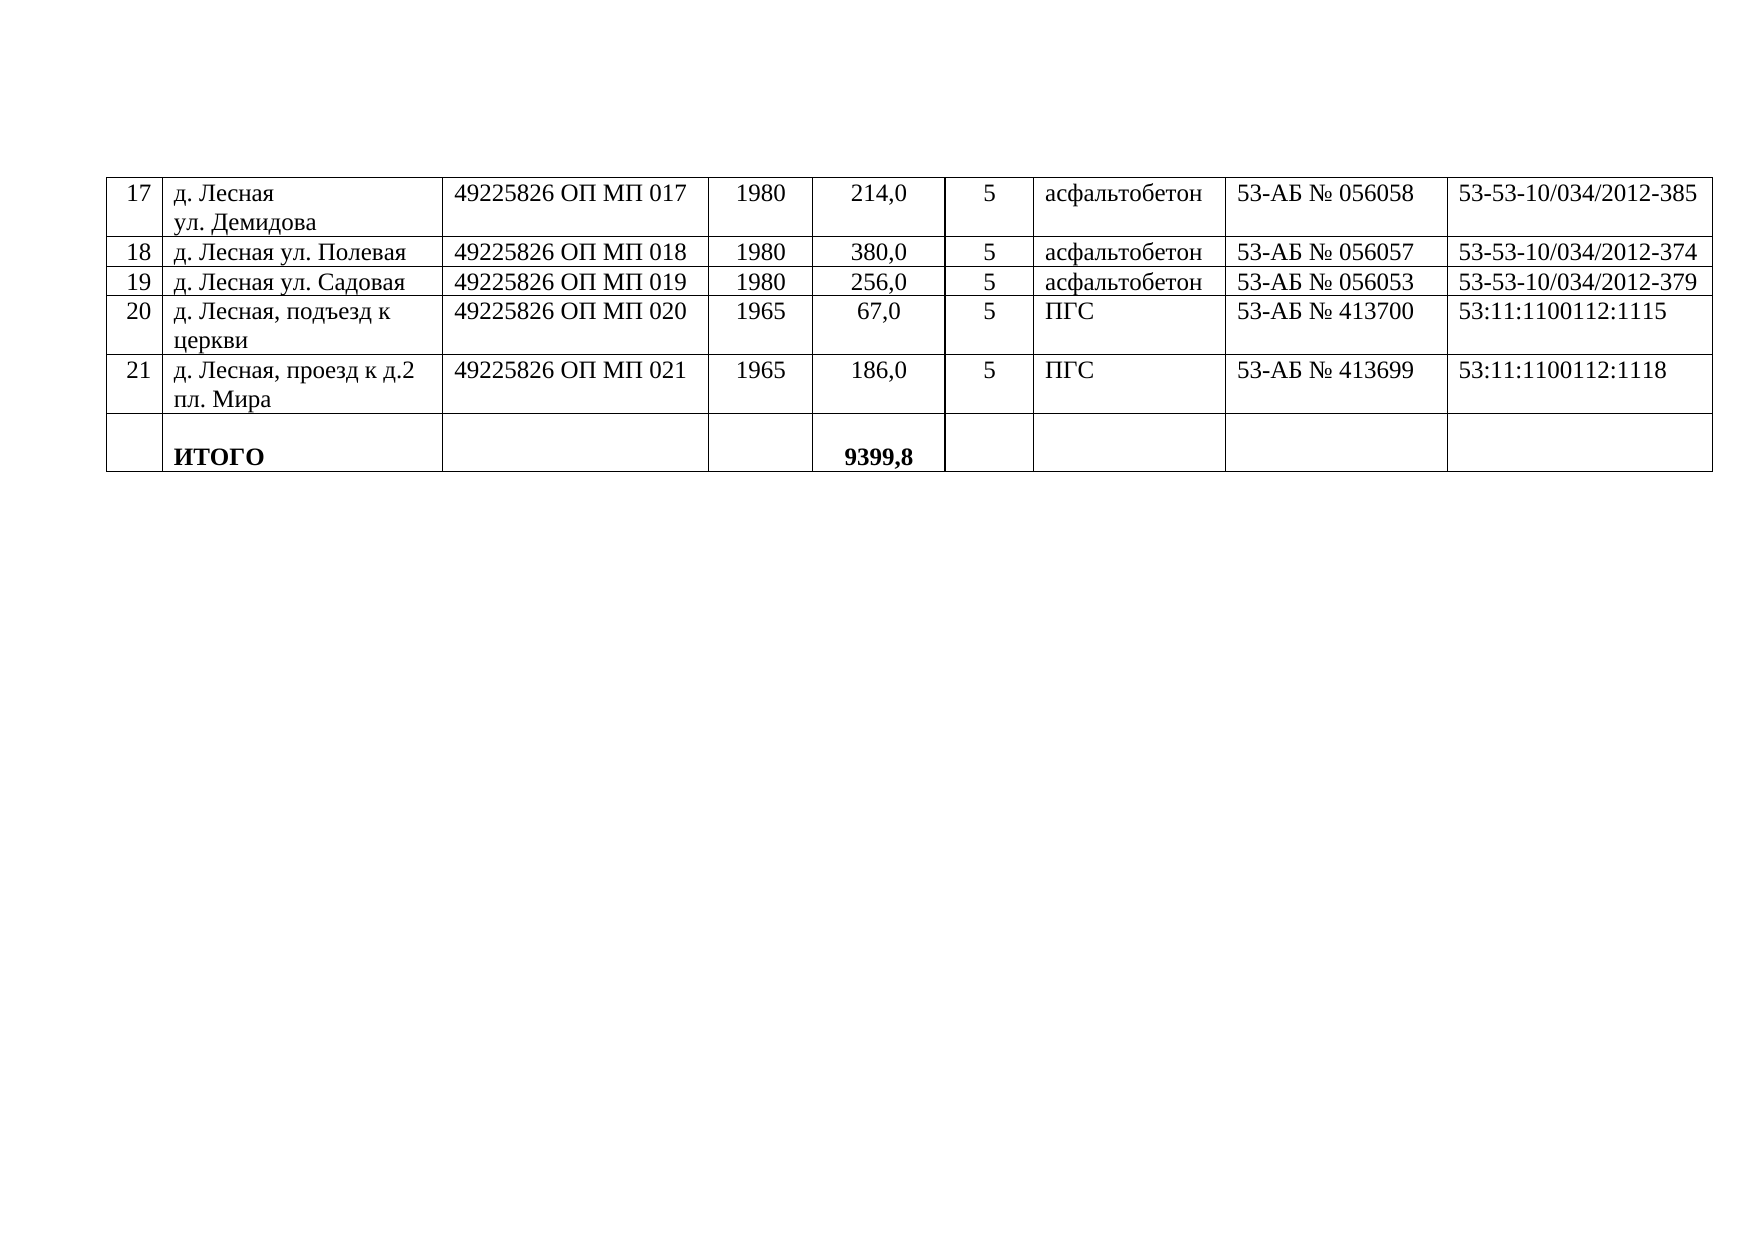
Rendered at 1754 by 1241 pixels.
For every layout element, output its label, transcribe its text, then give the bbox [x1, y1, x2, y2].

table_cell д. Лесная ул. Полевая [163, 237, 442, 266]
table_cell 53:11:1100112:1115 [1448, 296, 1712, 354]
table_cell 256,0 [813, 267, 944, 295]
table_cell 1980 [709, 267, 812, 295]
table_cell 214,0 [813, 178, 944, 236]
table_cell д. Лесная ул. Садовая [163, 267, 442, 295]
table_cell 49225826 ОП МП 021 [443, 355, 708, 412]
table_cell 9399,8 [813, 414, 944, 471]
table_cell 19 [107, 267, 162, 295]
table_cell ПГС [1034, 296, 1225, 354]
table_cell 21 [107, 355, 162, 412]
table_cell 1965 [709, 355, 812, 412]
table_cell ПГС [1034, 355, 1225, 412]
table_cell 53-АБ № 413700 [1226, 296, 1447, 354]
table_cell 53-53-10/034/2012-379 [1448, 267, 1712, 295]
table_cell ИТОГО [163, 414, 442, 471]
table_cell 17 [107, 178, 162, 236]
table_cell [1448, 414, 1712, 471]
table_cell 5 [946, 178, 1033, 236]
table_cell 53:11:1100112:1118 [1448, 355, 1712, 412]
table_cell асфальтобетон [1034, 237, 1225, 266]
table_cell 49225826 ОП МП 020 [443, 296, 708, 354]
table_cell 53-АБ № 056058 [1226, 178, 1447, 236]
table_cell 380,0 [813, 237, 944, 266]
table_cell 1980 [709, 237, 812, 266]
table_cell [946, 414, 1033, 471]
table_cell 1965 [709, 296, 812, 354]
table_cell [107, 414, 162, 471]
table_cell 53-53-10/034/2012-374 [1448, 237, 1712, 266]
table_cell 67,0 [813, 296, 944, 354]
table_cell д. Лесная, проезд к д.2 пл. Мира [163, 355, 442, 412]
table_cell д. Лесная ул. Демидова [163, 178, 442, 236]
table_cell [1226, 414, 1447, 471]
table_cell 49225826 ОП МП 017 [443, 178, 708, 236]
table_cell 18 [107, 237, 162, 266]
table_cell д. Лесная, подъезд к церкви [163, 296, 442, 354]
table_cell 53-53-10/034/2012-385 [1448, 178, 1712, 236]
table_cell 1980 [709, 178, 812, 236]
table_cell 5 [946, 355, 1033, 412]
table_cell 20 [107, 296, 162, 354]
table_cell 49225826 ОП МП 018 [443, 237, 708, 266]
table_cell 53-АБ № 413699 [1226, 355, 1447, 412]
table_cell 5 [946, 237, 1033, 266]
table_cell [709, 414, 812, 471]
table_cell асфальтобетон [1034, 267, 1225, 295]
table_cell 5 [946, 296, 1033, 354]
table_cell 186,0 [813, 355, 944, 412]
table_cell асфальтобетон [1034, 178, 1225, 236]
table_cell 53-АБ № 056057 [1226, 237, 1447, 266]
table_cell 53-АБ № 056053 [1226, 267, 1447, 295]
table_cell 5 [946, 267, 1033, 295]
table_cell 49225826 ОП МП 019 [443, 267, 708, 295]
table_cell [443, 414, 708, 471]
table_cell [1034, 414, 1225, 471]
